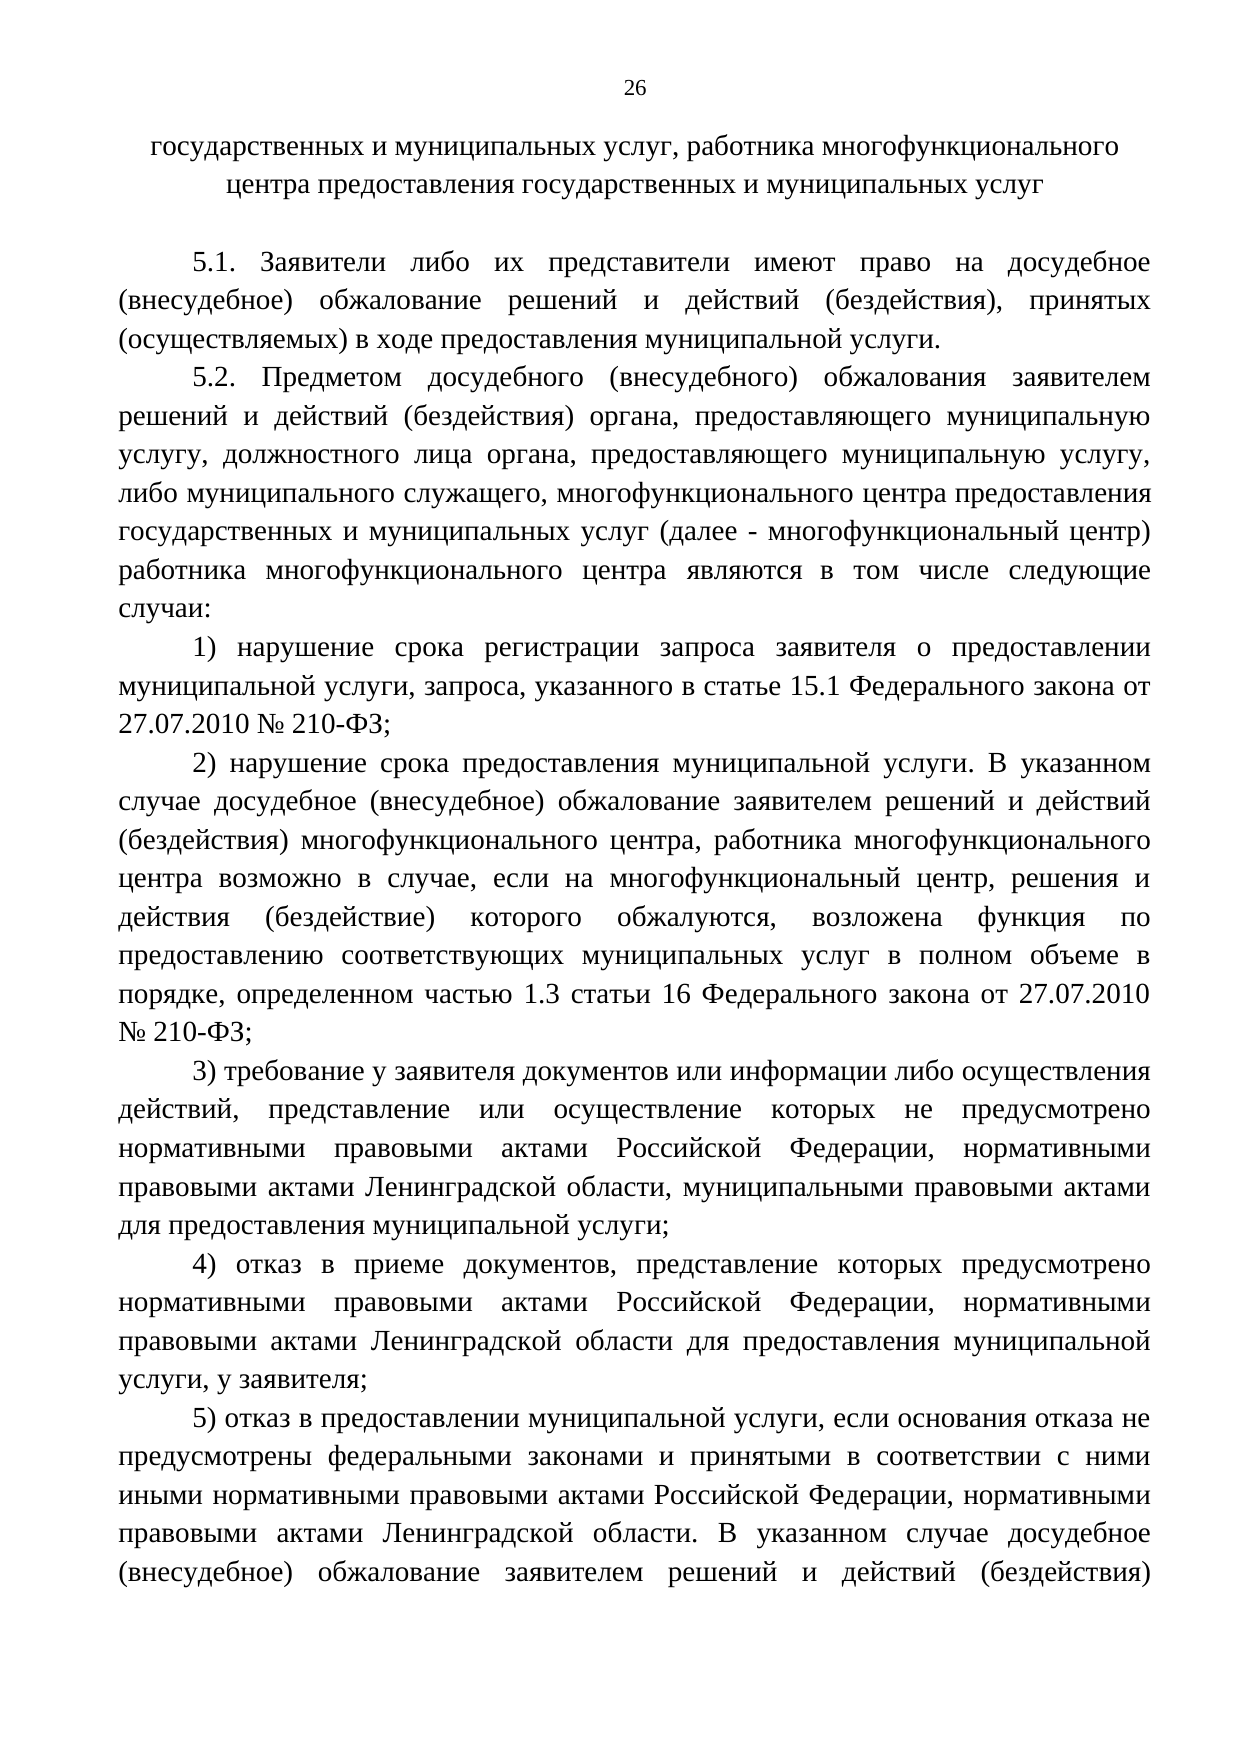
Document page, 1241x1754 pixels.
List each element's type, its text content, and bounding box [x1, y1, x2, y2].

text 2) нарушение срока предоставления муниципальной услуги. В указанном случае досудебное (внесудебное) обжалование заявителем решений и действий (бездействия) многофункционального центра, работника многофункционального центра возможно в случае, если на многофункциональный центр, решения и действия (бездействие) которого обжалуются, возложена функция по предоставлению соответствующих муниципальных услуг в полном объеме в порядке, определенном частью 1.3 статьи 16 Федерального закона от 27.07.2010 № 210-ФЗ; [118, 745, 1152, 1048]
text 5.2. Предметом досудебного (внесудебного) обжалования заявителем решений и действий (бездействия) органа, предоставляющего муниципальную услугу, должностного лица органа, предоставляющего муниципальную услугу, либо муниципального служащего, многофункционального центра предоставления государственных и муниципальных услуг (далее - многофункциональный центр) работника многофункционального центра являются в том числе следующие случаи: [118, 359, 1152, 624]
text 1) нарушение срока регистрации запроса заявителя о предоставлении муниципальной услуги, запроса, указанного в статье 15.1 Федерального закона от 27.07.2010 № 210-ФЗ; [118, 629, 1152, 740]
text 3) требование у заявителя документов или информации либо осуществления действий, представление или осуществление которых не предусмотрено нормативными правовыми актами Российской Федерации, нормативными правовыми актами Ленинградской области, муниципальными правовыми актами для предоставления муниципальной услуги; [118, 1053, 1152, 1241]
text 4) отказ в приеме документов, представление которых предусмотрено нормативными правовыми актами Российской Федерации, нормативными правовыми актами Ленинградской области для предоставления муниципальной услуги, у заявителя; [118, 1246, 1152, 1395]
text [118, 128, 1152, 200]
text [118, 1400, 1152, 1588]
text 5.1. Заявители либо их представители имеют право на досудебное (внесудебное) обжалование решений и действий (бездействия), принятых (осуществляемых) в ходе предоставления муниципальной услуги. [118, 244, 1152, 354]
